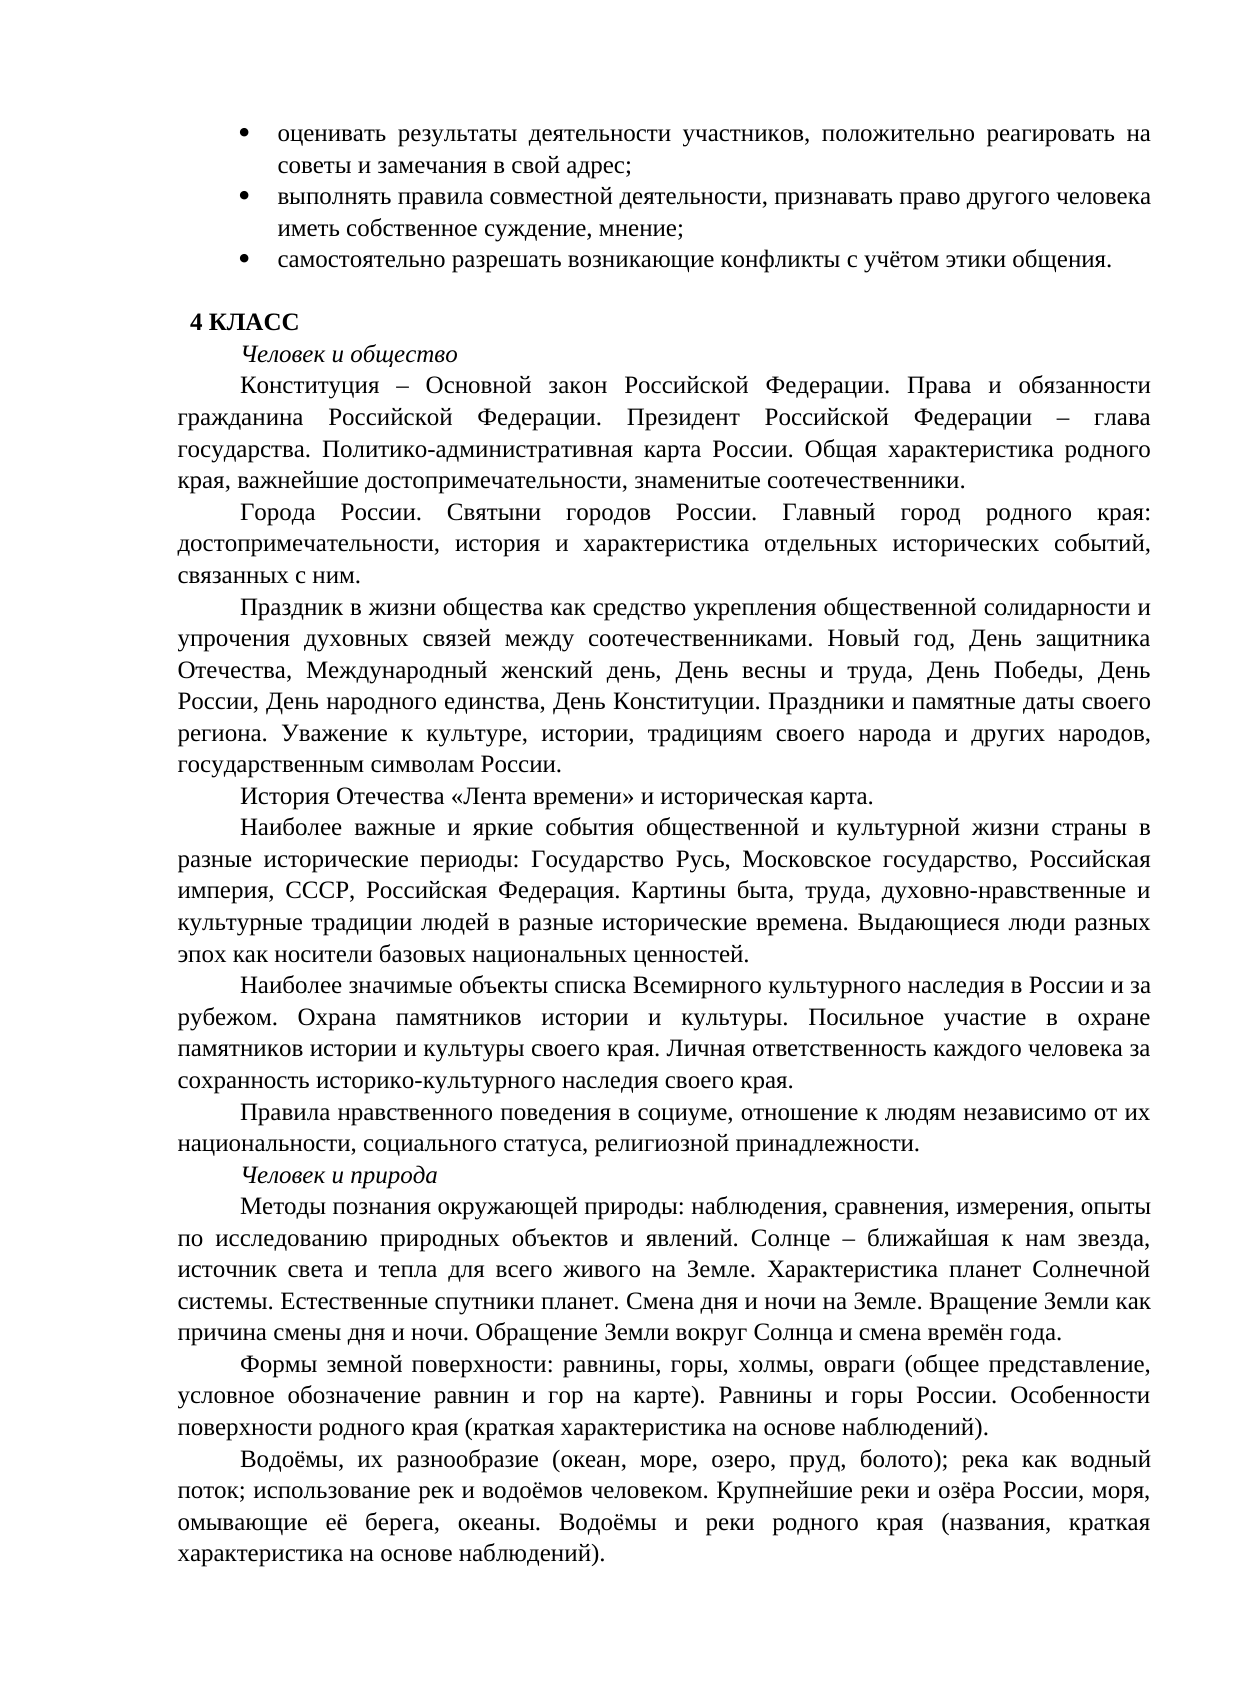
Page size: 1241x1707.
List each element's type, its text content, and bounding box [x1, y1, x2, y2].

text Конституция – Основной закон Российской Федерации. Права и обязанности гражданина Российской Федерации. Президент Российской Федерации – глава государства. Политико-административная карта России. Общая характеристика родного края, важнейшие достопримечательности, знаменитые соотечественники. [177, 371, 1152, 494]
text Методы познания окружающей природы: наблюдения, сравнения, измерения, опыты по исследованию природных объектов и явлений. Солнце – ближайшая к нам звезда, источник света и тепла для всего живого на Земле. Характеристика планет Солнечной системы. Естественные спутники планет. Смена дня и ночи на Земле. Вращение Земли как причина смены дня и ночи. Обращение Земли вокруг Солнца и смена времён года. [177, 1191, 1152, 1346]
text 4 КЛАСС [190, 307, 1152, 336]
list оценивать результаты деятельности участников, положительно реагировать на советы и замечания в свой адрес; [240, 118, 1152, 178]
text Правила нравственного поведения в социуме, отношение к людям независимо от их национальности, социального статуса, религиозной принадлежности. [177, 1097, 1152, 1157]
text Праздник в жизни общества как средство укрепления общественной солидарности и упрочения духовных связей между соотечественниками. Новый год, День защитника Отечества, Международный женский день, День весны и труда, День Победы, День России, День народного единства, День Конституции. Праздники и памятные даты своего региона. Уважение к культуре, истории, традициям своего народа и других народов, государственным символам России. [177, 592, 1152, 778]
text История Отечества «Лента времени» и историческая карта. [177, 781, 1152, 810]
text Наиболее важные и яркие события общественной и культурной жизни страны в разные исторические периоды: Государство Русь, Московское государство, Российская империя, СССР, Российская Федерация. Картины быта, труда, духовно-нравственные и культурные традиции людей в разные исторические времена. Выдающиеся люди разных эпох как носители базовых национальных ценностей. [177, 812, 1152, 967]
text Наиболее значимые объекты списка Всемирного культурного наследия в России и за рубежом. Охрана памятников истории и культуры. Посильное участие в охране памятников истории и культуры своего края. Личная ответственность каждого человека за сохранность историко-культурного наследия своего края. [177, 970, 1152, 1094]
text Человек и общество [177, 339, 1152, 368]
text Человек и природа [177, 1160, 1152, 1188]
list выполнять правила совместной деятельности, признавать право другого человека иметь собственное суждение, мнение; [240, 181, 1152, 242]
text Города России. Святыни городов России. Главный город родного края: достопримечательности, история и характеристика отдельных исторических событий, связанных с ним. [177, 497, 1152, 589]
text Водоёмы, их разнообразие (океан, море, озеро, пруд, болото); река как водный поток; использование рек и водоёмов человеком. Крупнейшие реки и озёра России, моря, омывающие её берега, океаны. Водоёмы и реки родного края (названия, краткая характеристика на основе наблюдений). [177, 1444, 1152, 1567]
list самостоятельно разрешать возникающие конфликты с учётом этики общения. [240, 244, 1152, 273]
text Формы земной поверхности: равнины, горы, холмы, овраги (общее представление, условное обозначение равнин и гор на карте). Равнины и горы России. Особенности поверхности родного края (краткая характеристика на основе наблюдений). [177, 1349, 1152, 1441]
